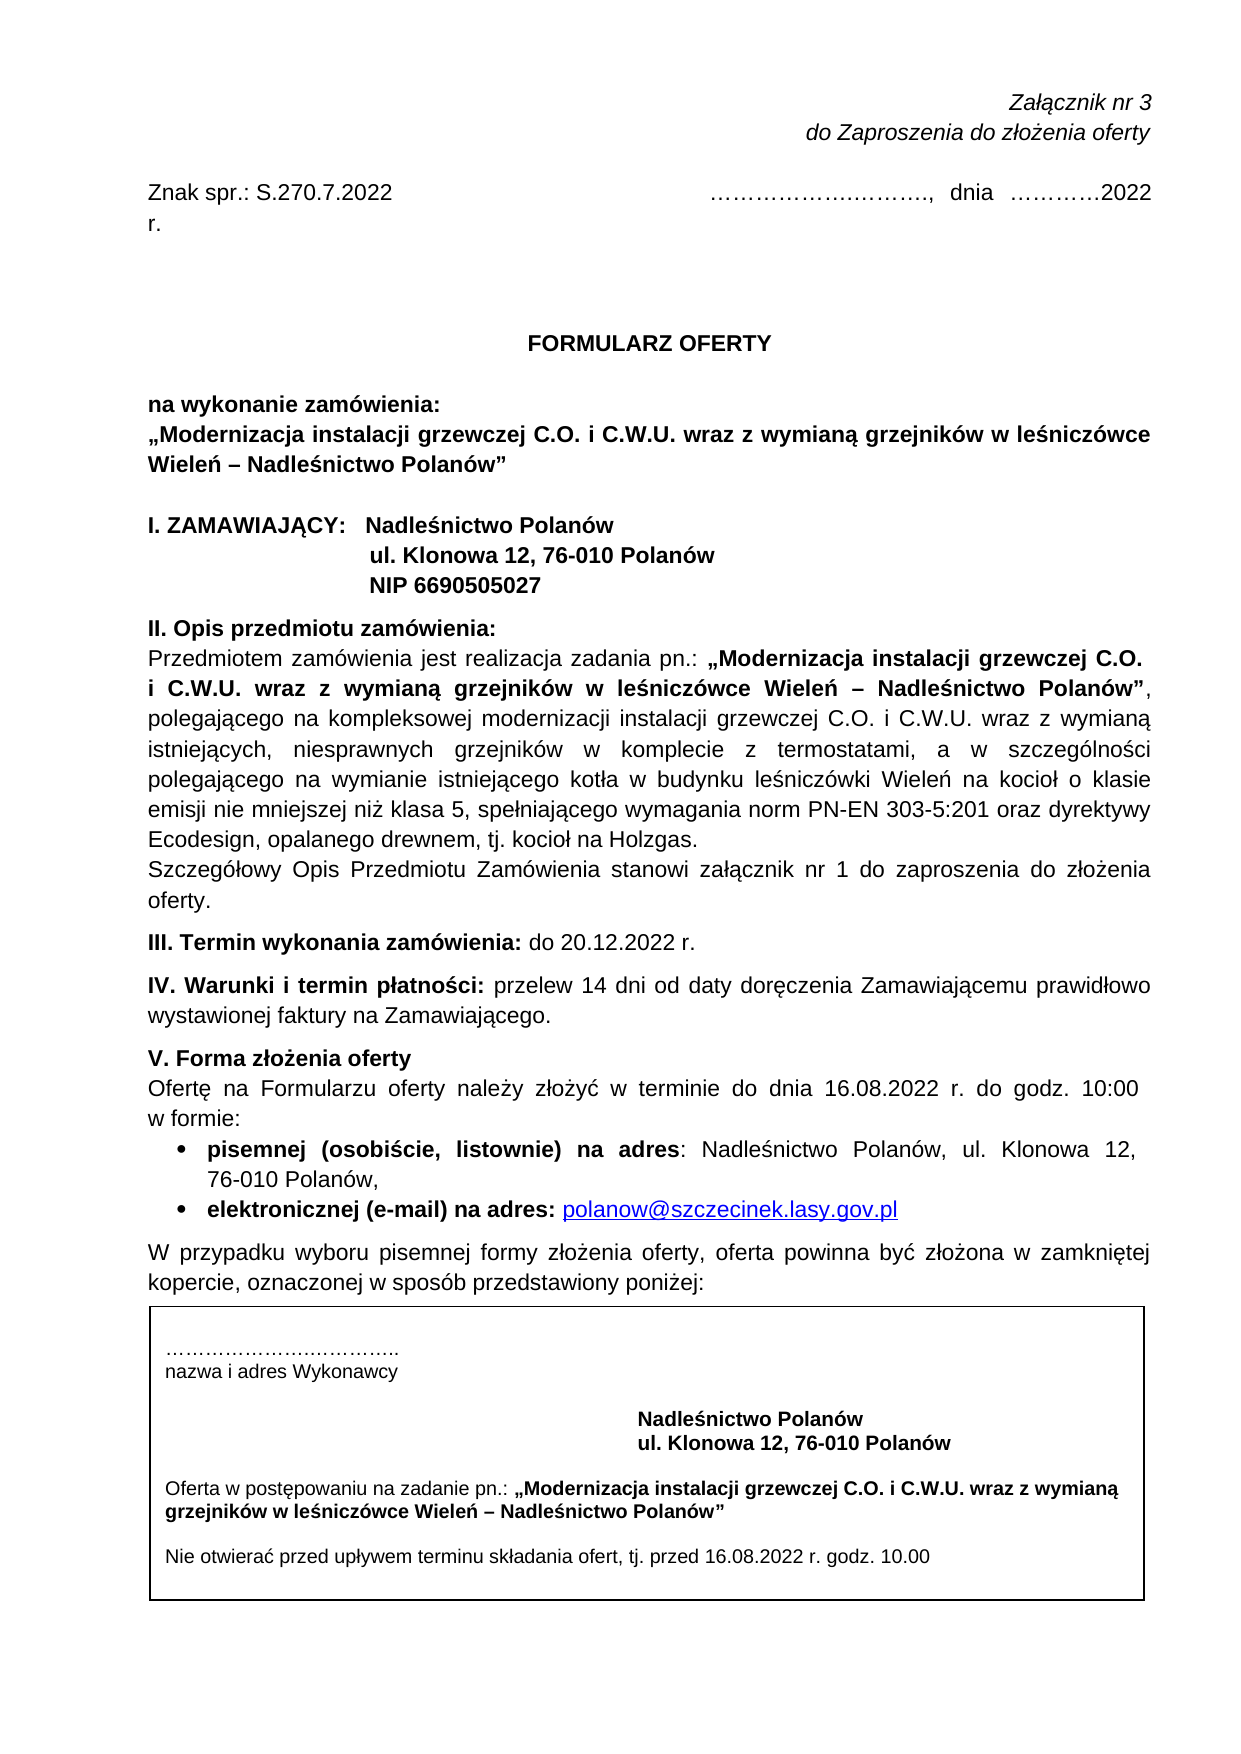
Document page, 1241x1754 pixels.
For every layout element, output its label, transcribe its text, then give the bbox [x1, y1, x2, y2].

list III. Termin wykonania zamówienia: do 20.12.2022 r. [148, 929, 1152, 956]
text „Modernizacja instalacji grzewczej C.O. i C.W.U. wraz z wymianą grzejników w leśniczówce Wieleń – Nadleśnictwo Polanów” [148, 421, 1152, 477]
list elektronicznej (e-mail) na adres: polanow@szczecinek.lasy.gov.pl [177, 1196, 1152, 1222]
text Ofertę na Formularzu oferty należy złożyć w terminie do dnia 16.08.2022 r. do godz. 10:00 w formie: [148, 1075, 1152, 1132]
text II. Opis przedmiotu zamówienia: [148, 615, 1152, 641]
text W przypadku wyboru pisemnej formy złożenia oferty, oferta powinna być złożona w zamkniętej kopercie, oznaczonej w sposób przedstawiony poniżej: [148, 1239, 1152, 1295]
text V. Forma złożenia oferty [148, 1045, 1152, 1071]
text na wykonanie zamówienia: [148, 391, 1152, 417]
text ul. Klonowa 12, 76-010 Polanów [369, 542, 1152, 568]
list pisemnej (osobiście, listownie) na adres: Nadleśnictwo Polanów, ul. Klonowa 12, 76-010 Polanów, [177, 1136, 1152, 1192]
text Załącznik nr 3 [590, 89, 1152, 115]
text do Zaproszenia do złożenia oferty [590, 119, 1152, 145]
text Przedmiotem zamówienia jest realizacja zadania pn.: „Modernizacja instalacji grzewczej C.O. i C.W.U. wraz z wymianą grzejników w leśniczówce Wieleń – Nadleśnictwo Polanów”, polegającego na kompleksowej modernizacji instalacji grzewczej C.O. i C.W.U. wraz z wymianą istniejących, niesprawnych grzejników w komplecie z termostatami, a w szczególności polegającego na wymianie istniejącego kotła w budynku leśniczówki Wieleń na kocioł o klasie emisji nie mniejszej niż klasa 5, spełniającego wymagania norm PN-EN 303-5:201 oraz dyrektywy Ecodesign, opalanego drewnem, tj. kocioł na Holzgas. [148, 645, 1152, 852]
text NIP 6690505027 [369, 572, 1152, 598]
text FORMULARZ OFERTY [148, 330, 1152, 357]
text Znak spr.: S.270.7.2022 ……………….………., dnia …………2022 r. [148, 179, 1152, 236]
text IV. Warunki i termin płatności: przelew 14 dni od daty doręczenia Zamawiającemu prawidłowo wystawionej faktury na Zamawiającego. [148, 972, 1152, 1028]
text Szczegółowy Opis Przedmiotu Zamówienia stanowi załącznik nr 1 do zaproszenia do złożenia oferty. [148, 856, 1152, 913]
text I. ZAMAWIAJĄCY: Nadleśnictwo Polanów [148, 512, 1152, 538]
